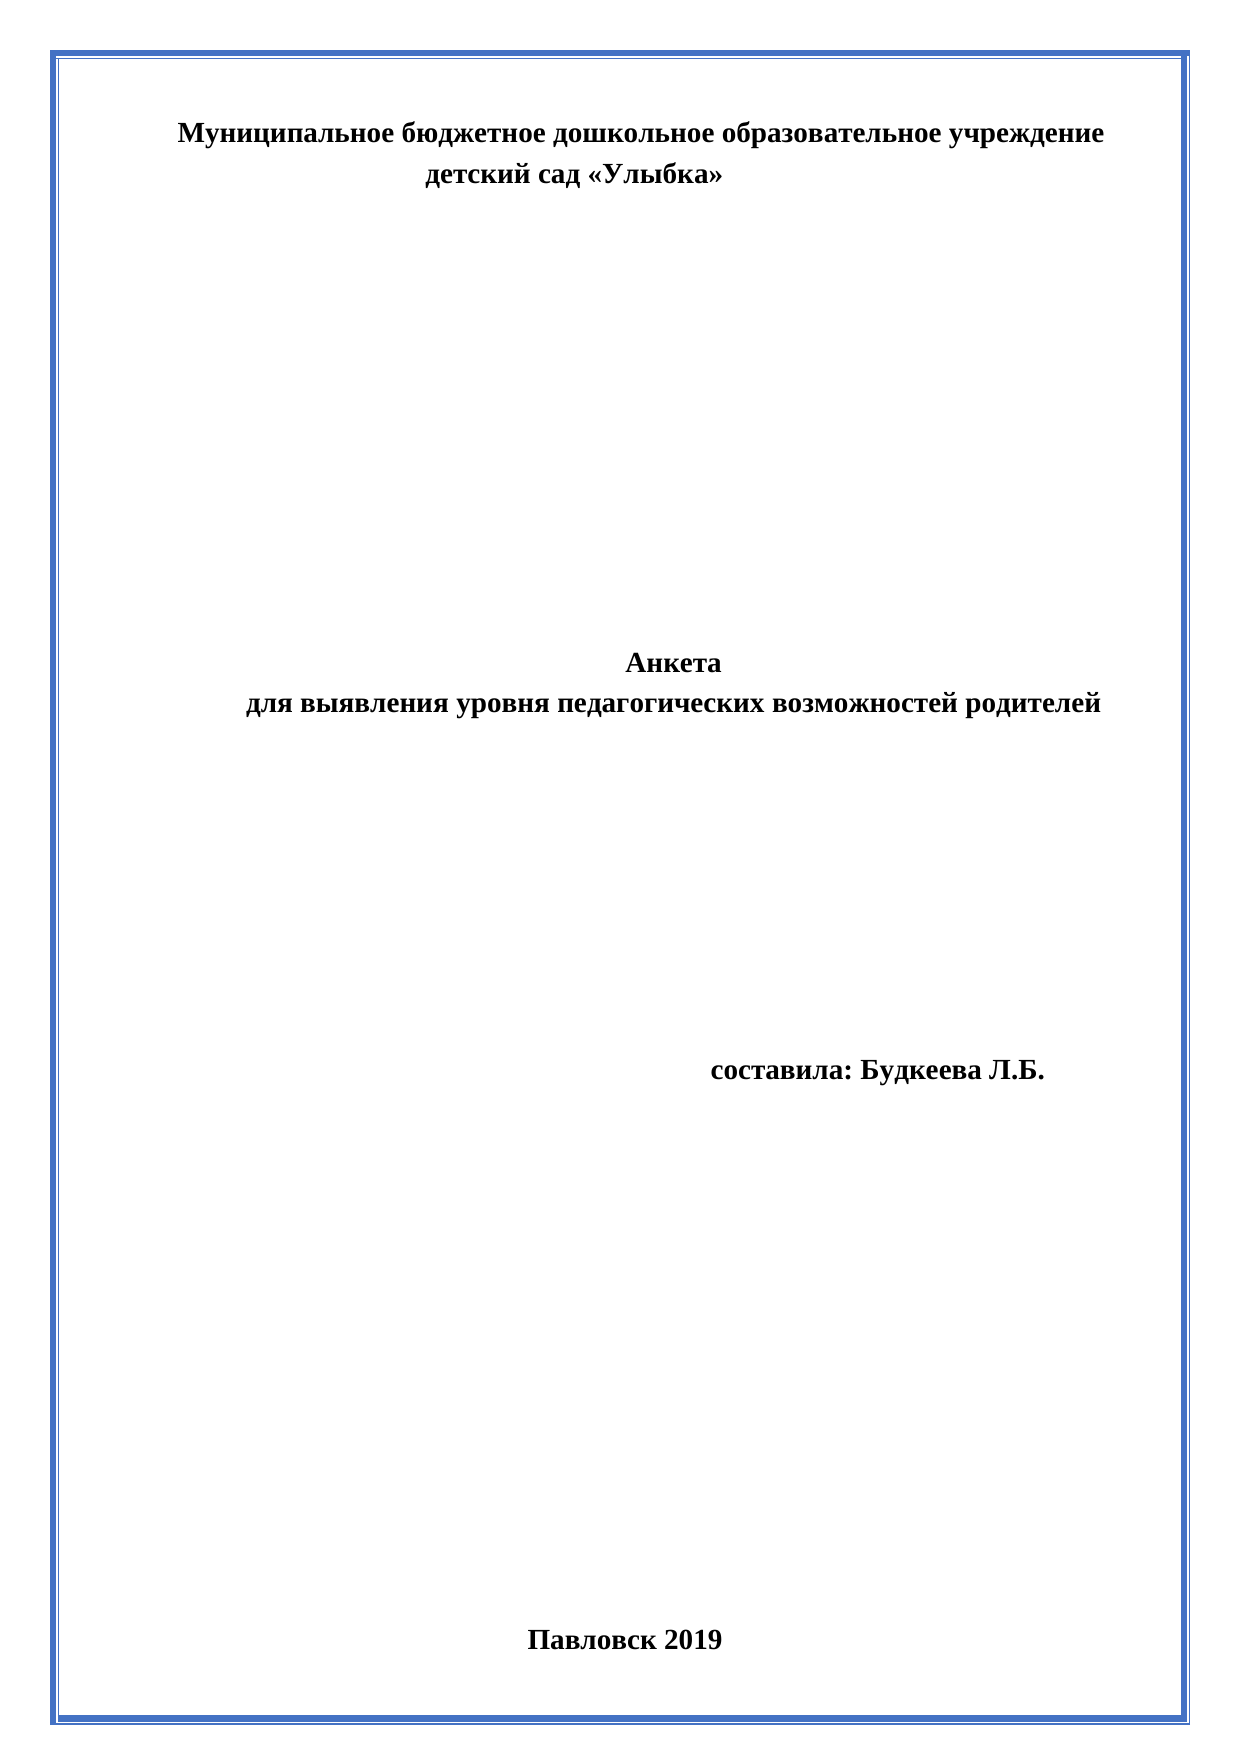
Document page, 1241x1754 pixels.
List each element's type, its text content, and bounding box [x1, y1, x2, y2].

subtitle детский сад «Улыбка» [177, 156, 1169, 190]
subtitle Павловск 2019 [177, 1622, 1169, 1656]
subtitle Муниципальное бюджетное дошкольное образовательное учреждение [177, 115, 1169, 149]
subtitle Анкета [177, 645, 1169, 678]
subtitle составила: Будкеева Л.Б. [177, 1052, 1169, 1086]
subtitle для выявления уровня педагогических возможностей родителей [177, 686, 1169, 719]
